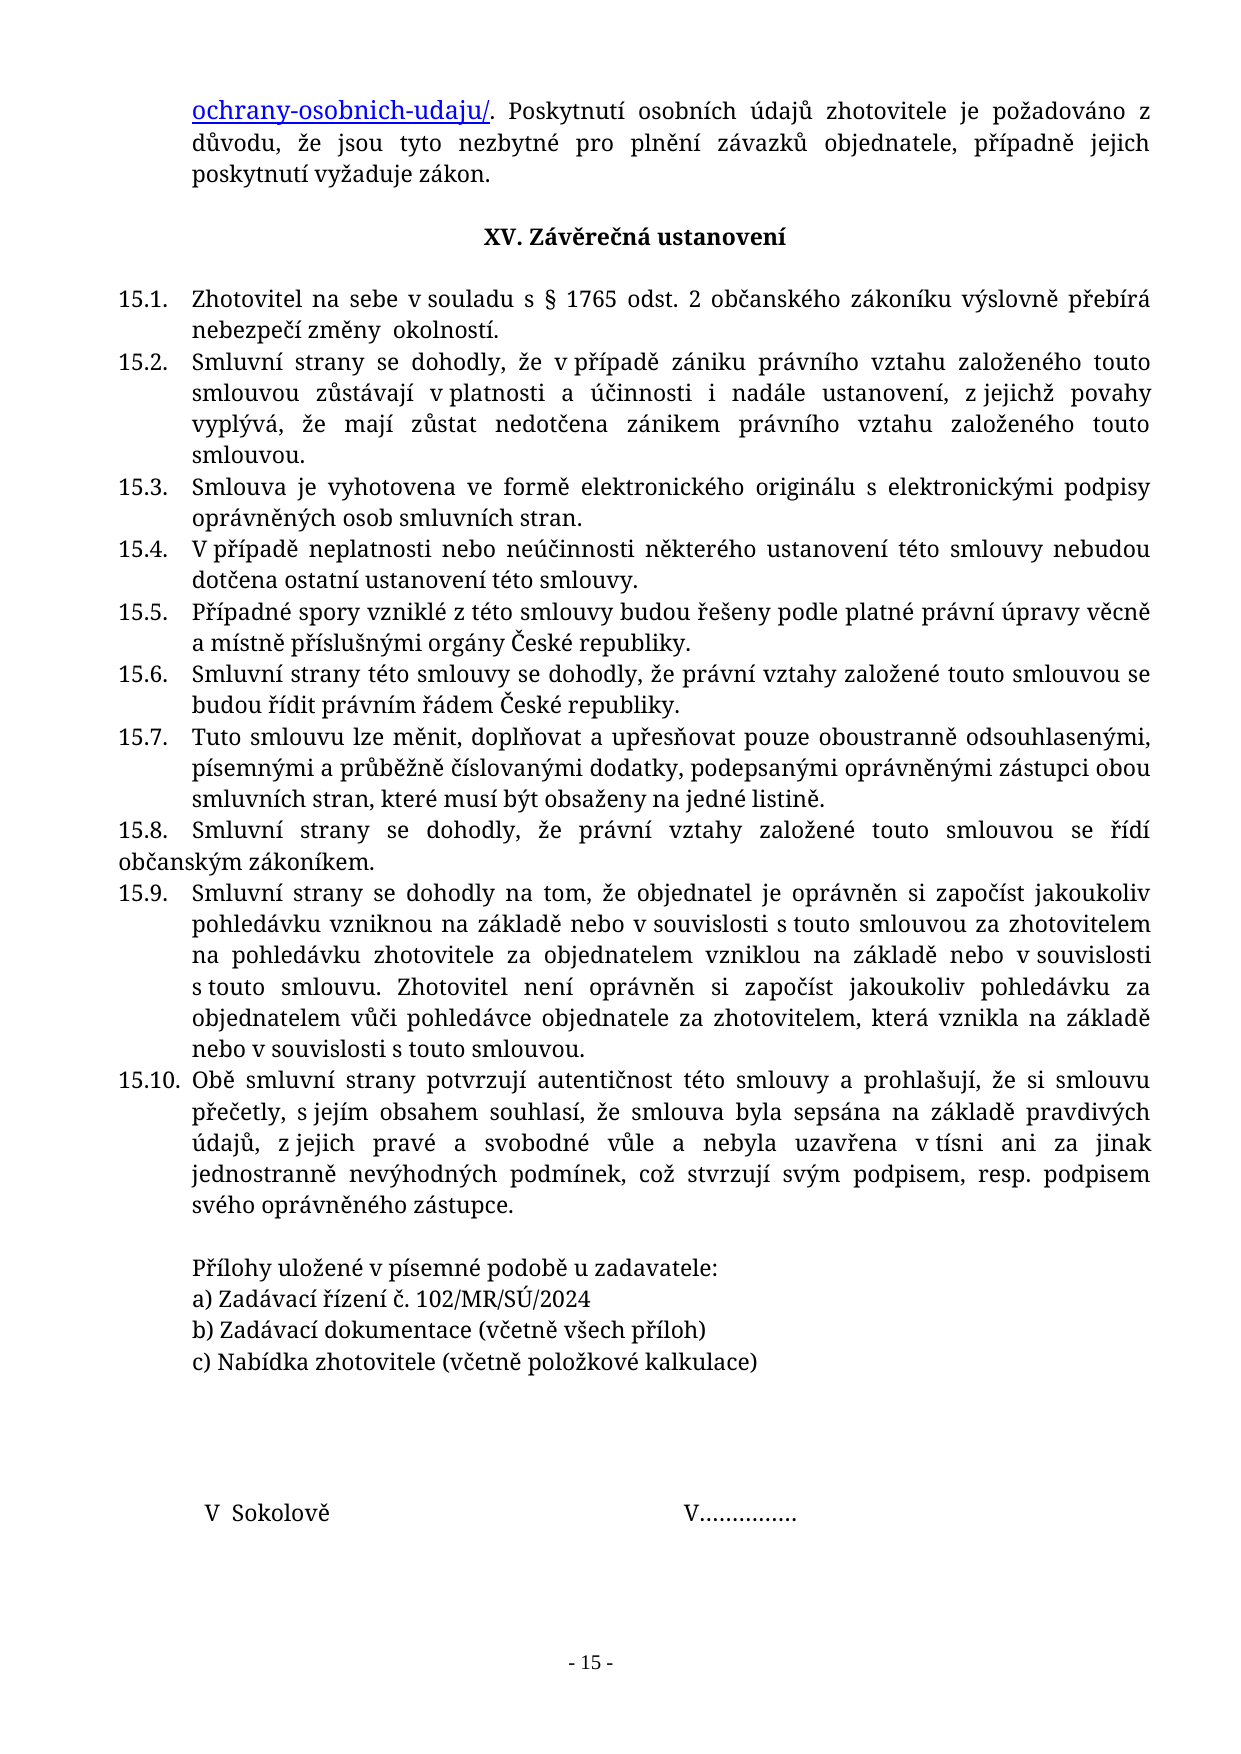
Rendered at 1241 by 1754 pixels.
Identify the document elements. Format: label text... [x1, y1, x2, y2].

text 15.8. Smluvní strany se dohodly, že právní vztahy založené touto smlouvou se řídí občanským zákoníkem. [118, 814, 1152, 877]
text 15.3. Smlouva je vyhotovena ve formě elektronického originálu s elektronickými podpisy oprávněných osob smluvních stran. [118, 471, 1152, 533]
text 15.7. Tuto smlouvu lze měnit, doplňovat a upřesňovat pouze oboustranně odsouhlasenými, písemnými a průběžně číslovanými dodatky, podepsanými oprávněnými zástupci obou smluvních stran, které musí být obsaženy na jedné listině. [118, 721, 1152, 814]
text b) Zadávací dokumentace (včetně všech příloh) [192, 1314, 1152, 1346]
table_header V…………… [672, 1497, 1152, 1622]
text 15.1. Zhotovitel na sebe v souladu s § 1765 odst. 2 občanského zákoníku výslovně přebírá nebezpečí změny okolností. [118, 283, 1152, 346]
text 15.5. Případné spory vzniklé z této smlouvy budou řešeny podle platné právní úpravy věcně a místně příslušnými orgány České republiky. [118, 596, 1152, 658]
text XV. Závěrečná ustanovení [118, 221, 1152, 252]
text 15.4. V případě neplatnosti nebo neúčinnosti některého ustanovení této smlouvy nebudou dotčena ostatní ustanovení této smlouvy. [118, 533, 1152, 596]
text 15.9. Smluvní strany se dohodly na tom, že objednatel je oprávněn si započíst jakoukoliv pohledávku vzniknou na základě nebo v souvislosti s touto smlouvou za zhotovitelem na pohledávku zhotovitele za objednatelem vzniklou na základě nebo v souvislosti s touto smlouvu. Zhotovitel není oprávněn si započíst jakoukoliv pohledávku za objednatelem vůči pohledávce objednatele za zhotovitelem, která vznikla na základě nebo v souvislosti s touto smlouvou. [118, 877, 1152, 1064]
text c) Nabídka zhotovitele (včetně položkové kalkulace) [192, 1346, 1152, 1377]
text a) Zadávací řízení č. 102/MR/SÚ/2024 [192, 1283, 1152, 1314]
text Přílohy uložené v písemné podobě u zadavatele: [192, 1252, 1152, 1283]
text 15.2. Smluvní strany se dohodly, že v případě zániku právního vztahu založeného touto smlouvou zůstávají v platnosti a účinnosti i nadále ustanovení, z jejichž povahy vyplývá, že mají zůstat nedotčena zánikem právního vztahu založeného touto smlouvou. [118, 346, 1152, 471]
text 15.6. Smluvní strany této smlouvy se dohodly, že právní vztahy založené touto smlouvou se budou řídit právním řádem České republiky. [118, 658, 1152, 721]
text 15.10. Obě smluvní strany potvrzují autentičnost této smlouvy a prohlašují, že si smlouvu přečetly, s jejím obsahem souhlasí, že smlouva byla sepsána na základě pravdivých údajů, z jejich pravé a svobodné vůle a nebyla uzavřena v tísni ani za jinak jednostranně nevýhodných podmínek, což stvrzují svým podpisem, resp. podpisem svého oprávněného zástupce. [118, 1064, 1152, 1221]
table_header V Sokolově [193, 1497, 672, 1622]
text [118, 93, 1152, 189]
